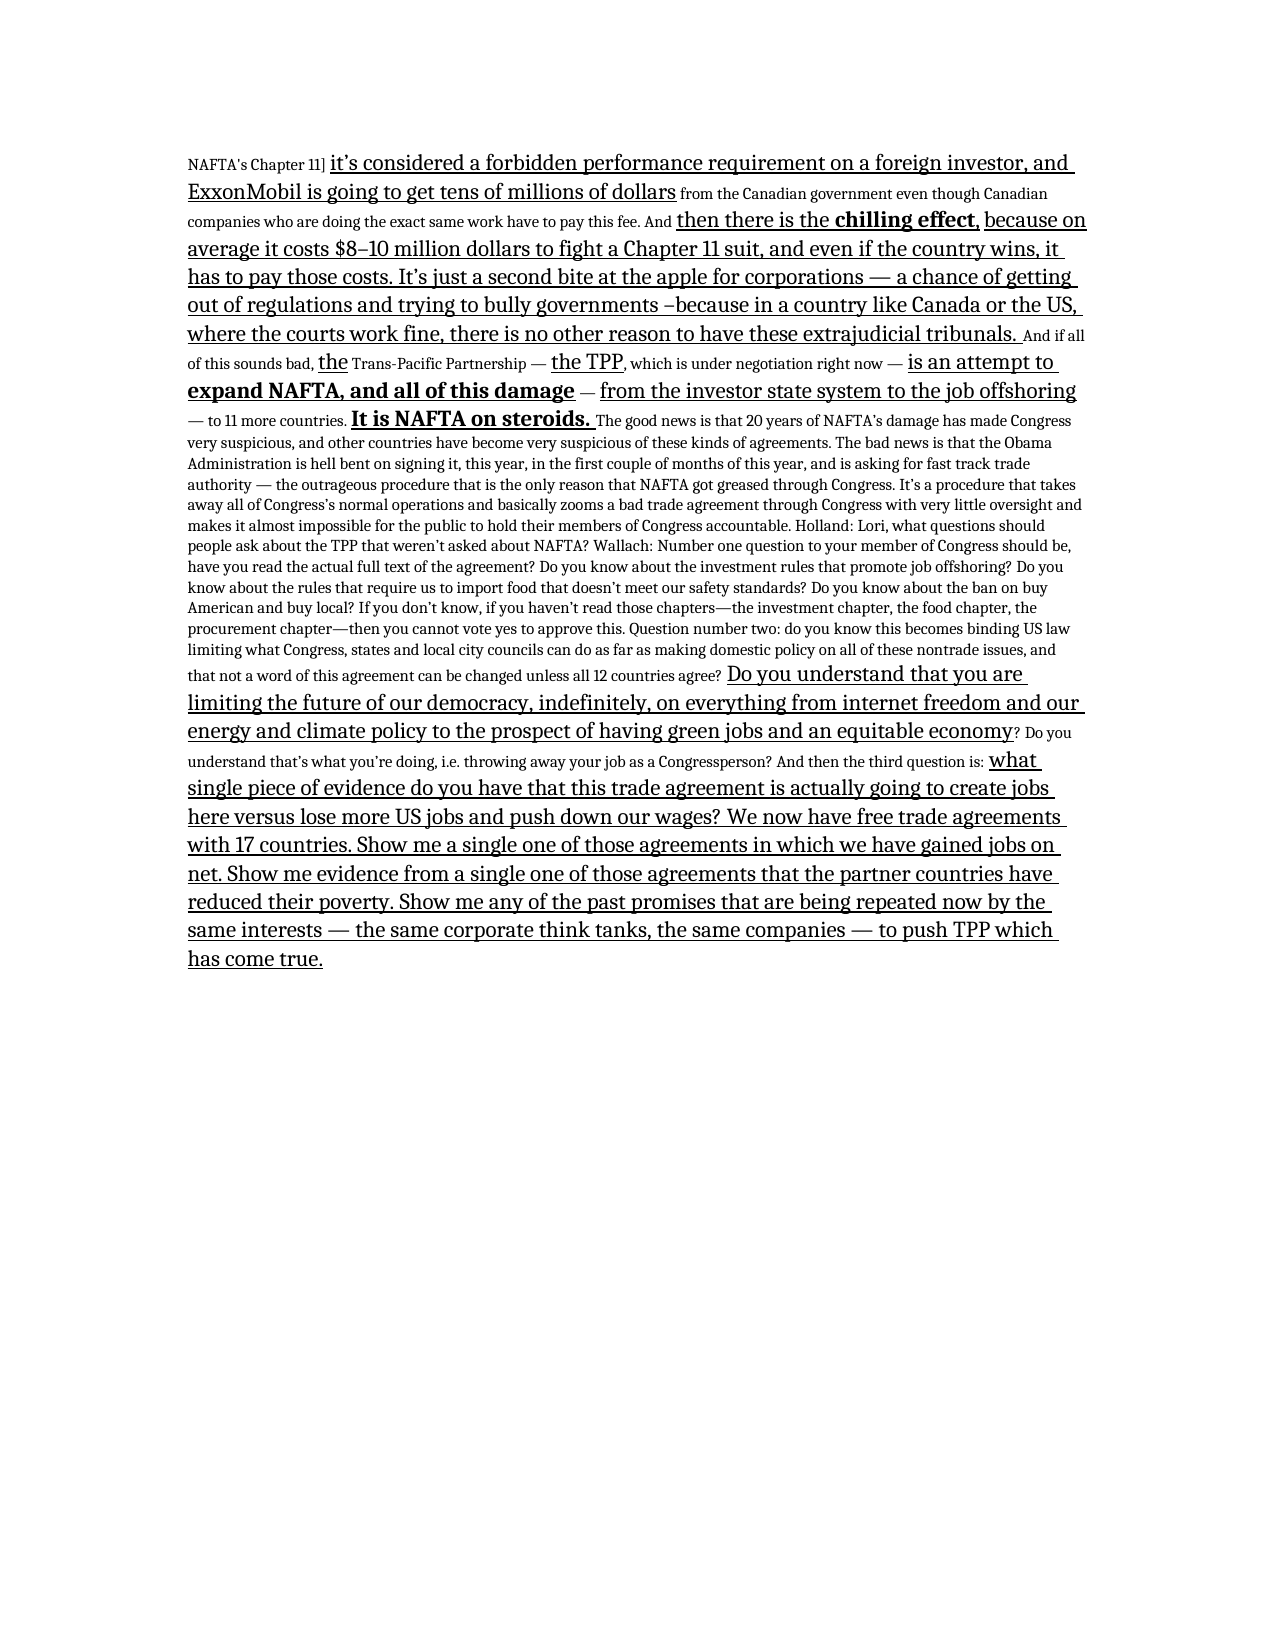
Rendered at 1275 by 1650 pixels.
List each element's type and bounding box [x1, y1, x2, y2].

text [187, 150, 1087, 972]
